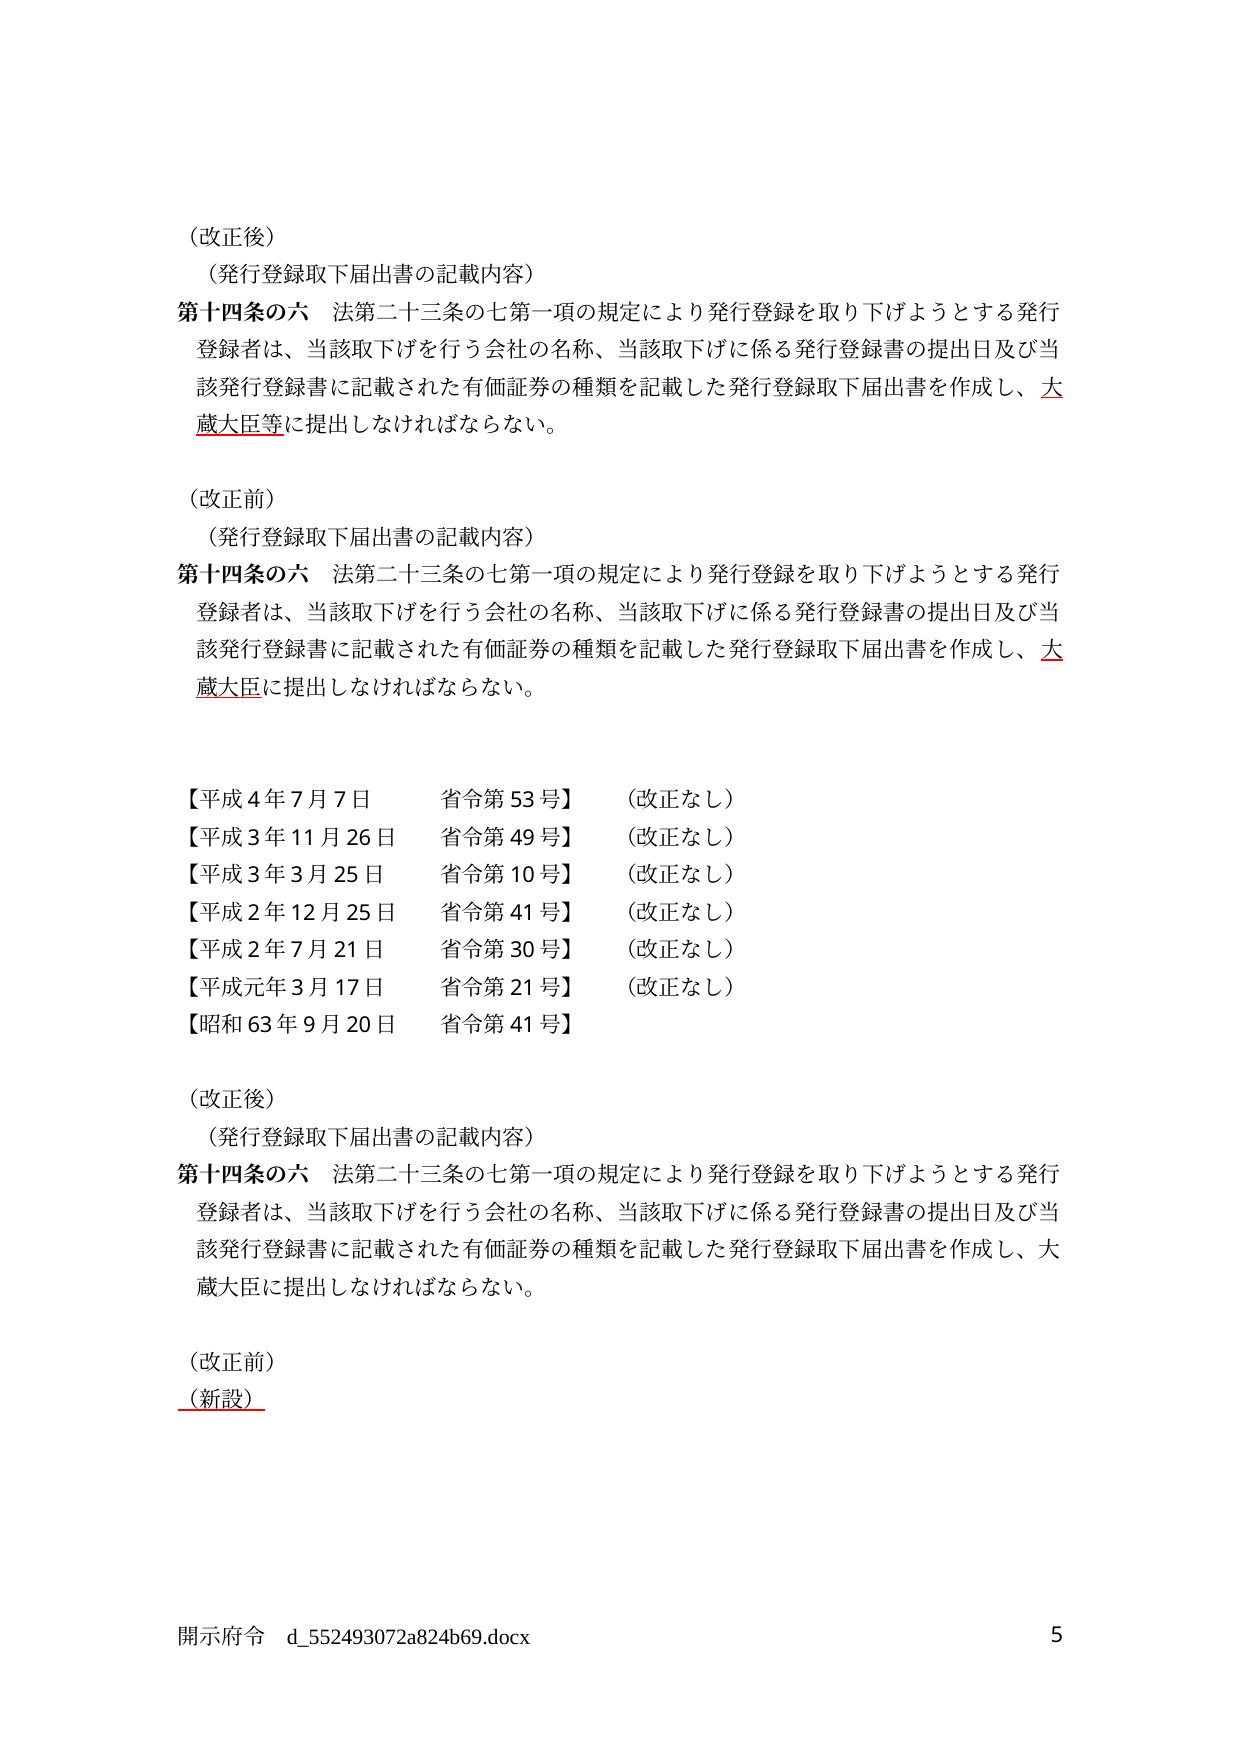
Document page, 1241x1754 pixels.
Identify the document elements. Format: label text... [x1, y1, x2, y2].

text 【平成4年7月7日 省令第53号】 （改正なし） [177, 779, 1063, 817]
text （改正前） [177, 479, 1063, 517]
text 第十四条の六 法第二十三条の七第一項の規定により発行登録を取り下げようとする発行登録者は、当該取下げを行う会社の名称、当該取下げに係る発行登録書の提出日及び当該発行登録書に記載された有価証券の種類を記載した発行登録取下届出書を作成し、大蔵大臣に提出しなければならない。 [177, 1154, 1063, 1304]
text 第十四条の六 法第二十三条の七第一項の規定により発行登録を取り下げようとする発行登録者は、当該取下げを行う会社の名称、当該取下げに係る発行登録書の提出日及び当該発行登録書に記載された有価証券の種類を記載した発行登録取下届出書を作成し、大蔵大臣に提出しなければならない。 [177, 554, 1063, 704]
text 【平成2年7月21日 省令第30号】 （改正なし） [177, 929, 1063, 967]
text （発行登録取下届出書の記載内容） [196, 254, 1063, 292]
text （改正後） [177, 1079, 1063, 1117]
text （発行登録取下届出書の記載内容） [196, 517, 1063, 554]
text （改正前） [177, 1342, 1063, 1379]
text （発行登録取下届出書の記載内容） [196, 1117, 1063, 1154]
text 【平成3年11月26日 省令第49号】 （改正なし） [177, 817, 1063, 854]
text （新設） [177, 1379, 1063, 1417]
text 【平成元年3月17日 省令第21号】 （改正なし） [177, 967, 1063, 1004]
text 【平成2年12月25日 省令第41号】 （改正なし） [177, 892, 1063, 929]
text 【平成3年3月25日 省令第10号】 （改正なし） [177, 854, 1063, 892]
text （改正後） [177, 217, 1063, 254]
text 【昭和63年9月20日 省令第41号】 [177, 1004, 1063, 1042]
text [177, 292, 1063, 442]
